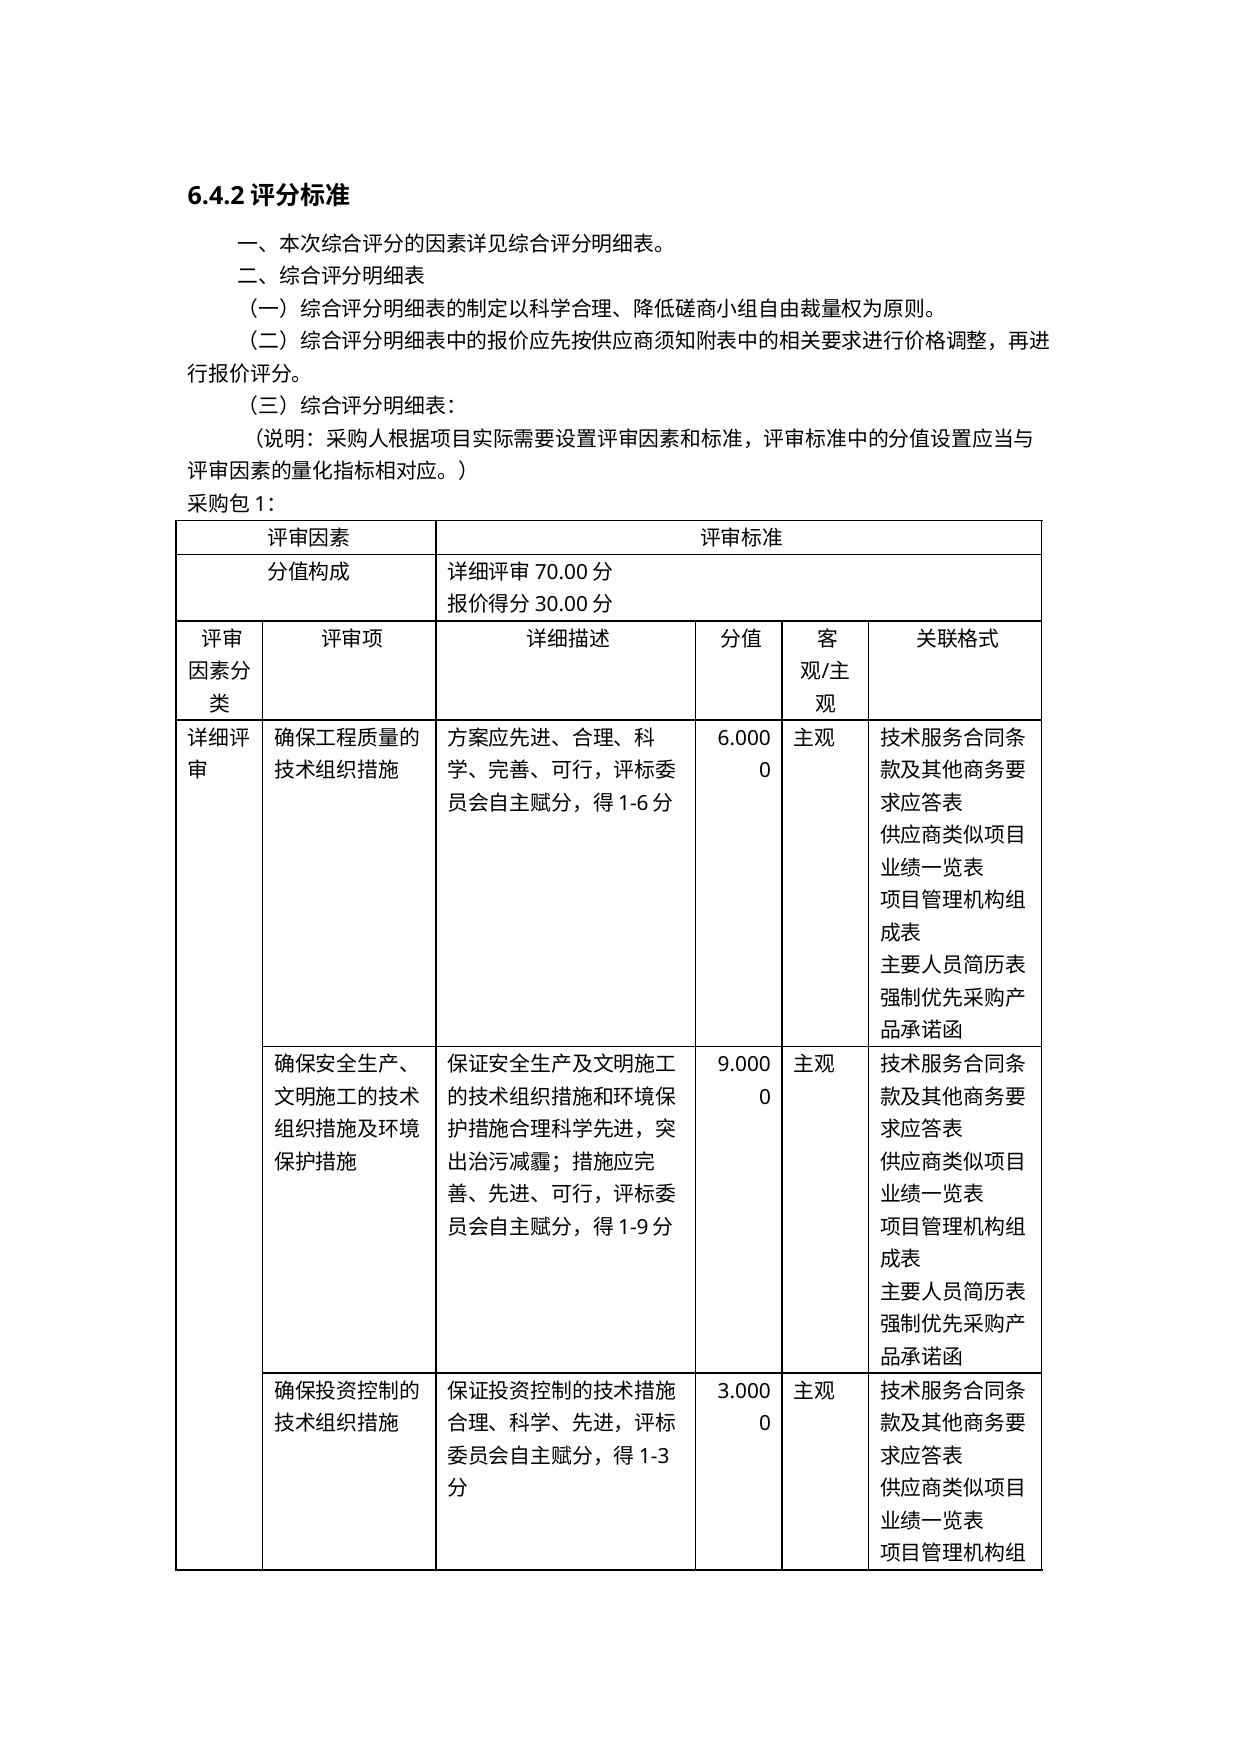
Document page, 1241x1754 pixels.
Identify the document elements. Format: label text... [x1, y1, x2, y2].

table_cell 保证安全生产及文明施工的技术组织措施和环境保护措施合理科学先进，突出治污减霾；措施应完善、先进、可行，评标委员会自主赋分，得1-9分 [437, 1047, 695, 1372]
table_cell 主观 [783, 1047, 868, 1372]
text （一）综合评分明细表的制定以科学合理、降低磋商小组自由裁量权为原则。 [187, 292, 1053, 324]
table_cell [869, 1374, 1041, 1569]
table_cell 确保投资控制的技术组织措施 [263, 1374, 435, 1569]
table_cell 详细评审70.00分 报价得分30.00分 [437, 555, 1041, 620]
table_cell 详细描述 [437, 622, 695, 719]
table_cell 6.0000 [696, 721, 781, 1046]
text （三）综合评分明细表： [187, 389, 1053, 422]
table_cell 方案应先进、合理、科学、完善、可行，评标委员会自主赋分，得1-6分 [437, 721, 695, 1046]
table_cell 分值 [696, 622, 781, 719]
table_cell 9.0000 [696, 1047, 781, 1372]
text 二、综合评分明细表 [187, 259, 1053, 292]
text （说明：采购人根据项目实际需要设置评审因素和标准，评审标准中的分值设置应当与评审因素的量化指标相对应。） [187, 422, 1053, 487]
table_header 评审因素 [177, 521, 435, 553]
table_header 评审标准 [437, 521, 1041, 553]
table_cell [869, 1047, 1041, 1372]
text 6.4.2评分标准 [187, 162, 1053, 227]
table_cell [437, 1374, 695, 1569]
table_cell 确保工程质量的技术组织措施 [263, 721, 435, 1046]
table_cell 主观 [783, 721, 868, 1046]
text 采购包1： [187, 487, 1053, 519]
text 一、本次综合评分的因素详见综合评分明细表。 [187, 227, 1053, 259]
table_cell 3.0000 [696, 1374, 781, 1569]
table_cell 评审因素分类 [177, 622, 262, 719]
text （二）综合评分明细表中的报价应先按供应商须知附表中的相关要求进行价格调整，再进行报价评分。 [187, 324, 1053, 389]
table_cell 技术服务合同条款及其他商务要求应答表 供应商类似项目业绩一览表 项目管理机构组成表 主要人员简历表 强制优先采购产品承诺函 [869, 721, 1041, 1046]
table_cell 客观/主观 [783, 622, 868, 719]
table_cell 分值构成 [177, 555, 435, 620]
table_cell 主观 [783, 1374, 868, 1569]
table_cell 关联格式 [869, 622, 1041, 719]
table_cell 评审项 [263, 622, 435, 719]
table_cell 详细评审 [177, 721, 262, 1569]
table_cell 确保安全生产、文明施工的技术组织措施及环境保护措施 [263, 1047, 435, 1372]
